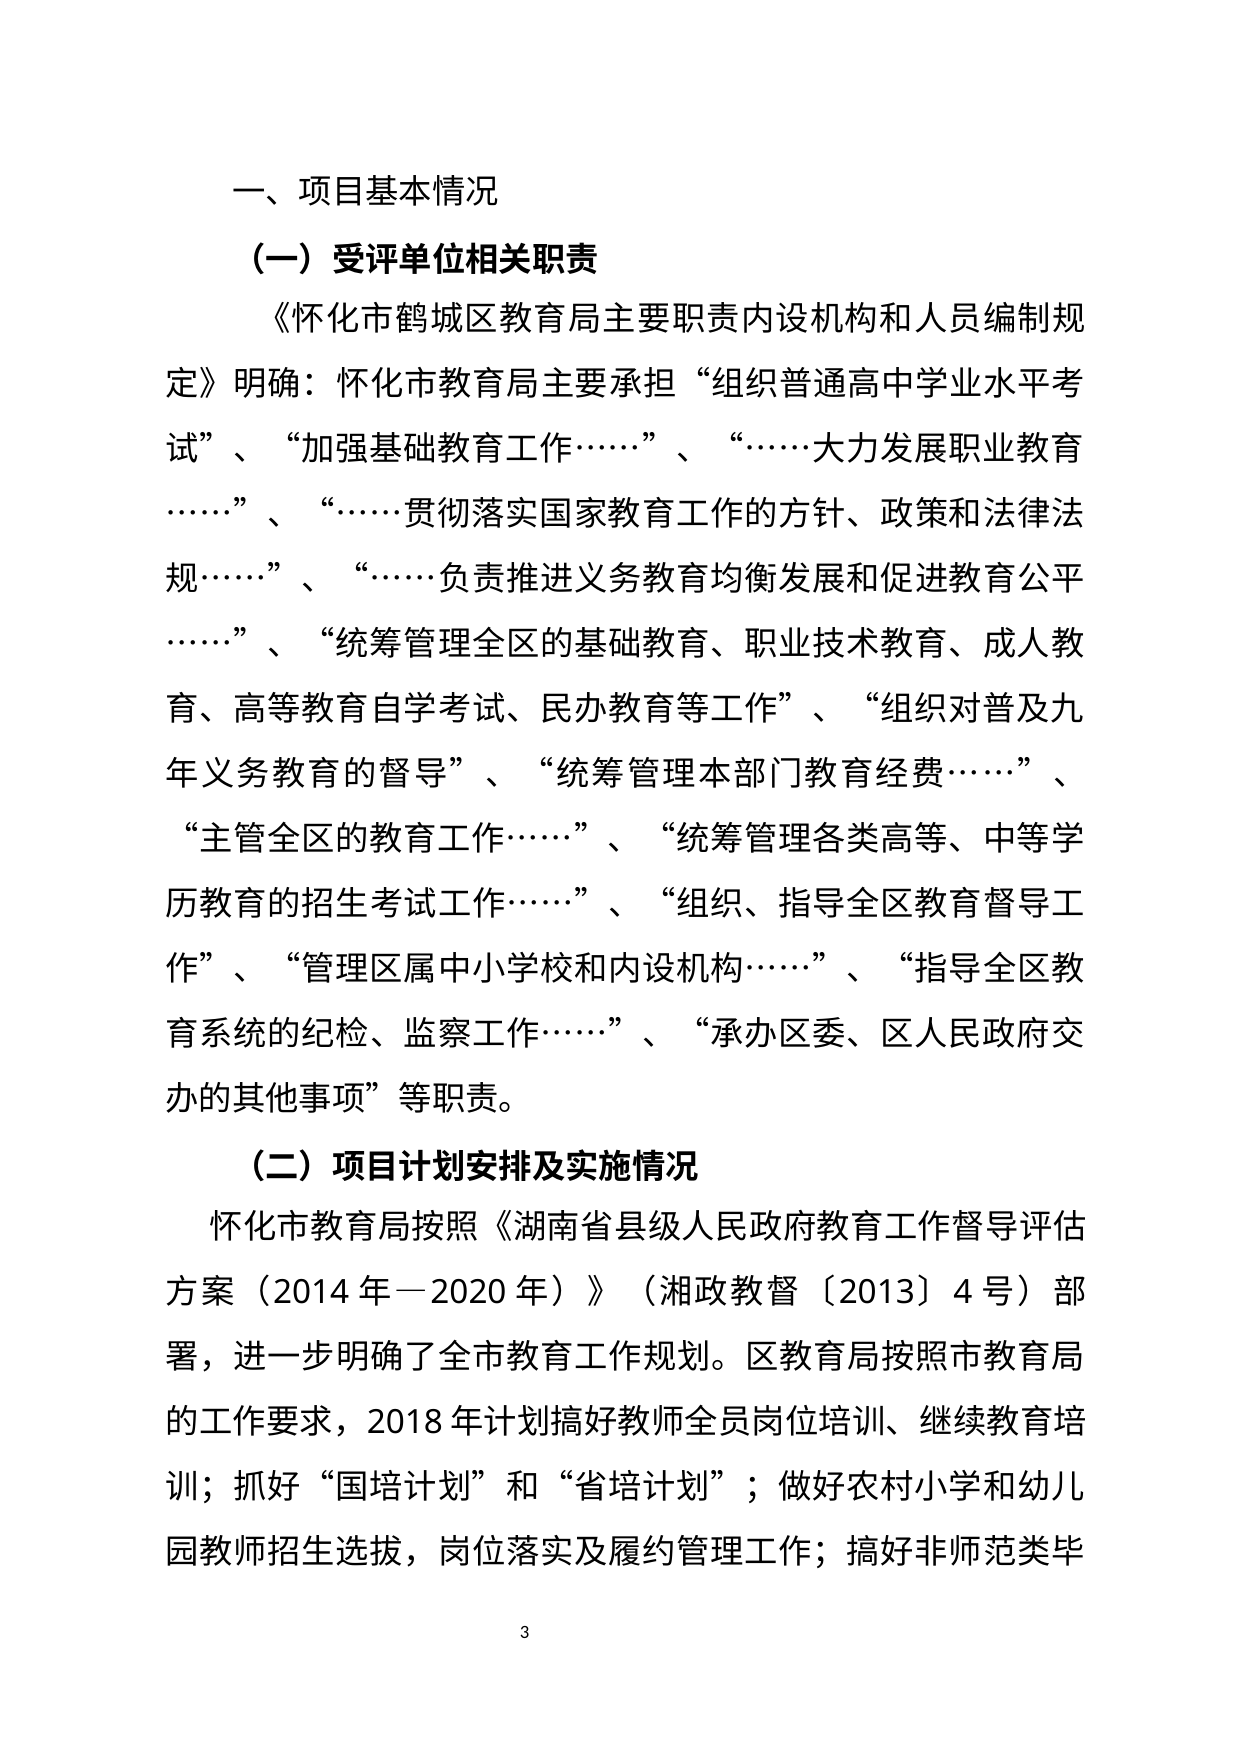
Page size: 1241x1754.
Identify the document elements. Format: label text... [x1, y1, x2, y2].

text 《怀化市鹤城区教育局主要职责内设机构和人员编制规定》明确：怀化市教育局主要承担“组织普通高中学业水平考试”、“加强基础教育工作……”、“……大力发展职业教育……”、“……贯彻落实国家教育工作的方针、政策和法律法规……”、“……负责推进义务教育均衡发展和促进教育公平……”、“统筹管理全区的基础教育、职业技术教育、成人教育、高等教育自学考试、民办教育等工作”、“组织对普及九年义务教育的督导”、“统筹管理本部门教育经费……”、“主管全区的教育工作……”、“统筹管理各类高等、中等学历教育的招生考试工作……”、“组织、指导全区教育督导工作”、“管理区属中小学校和内设机构……”、“指导全区教育系统的纪检、监察工作……”、“承办区委、区人民政府交办的其他事项”等职责。 [165, 284, 1087, 1129]
list 项目基本情况 [165, 156, 1087, 221]
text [165, 1191, 1087, 1581]
list 项目计划安排及实施情况 [165, 1129, 1087, 1191]
list 受评单位相关职责 [165, 221, 1087, 284]
